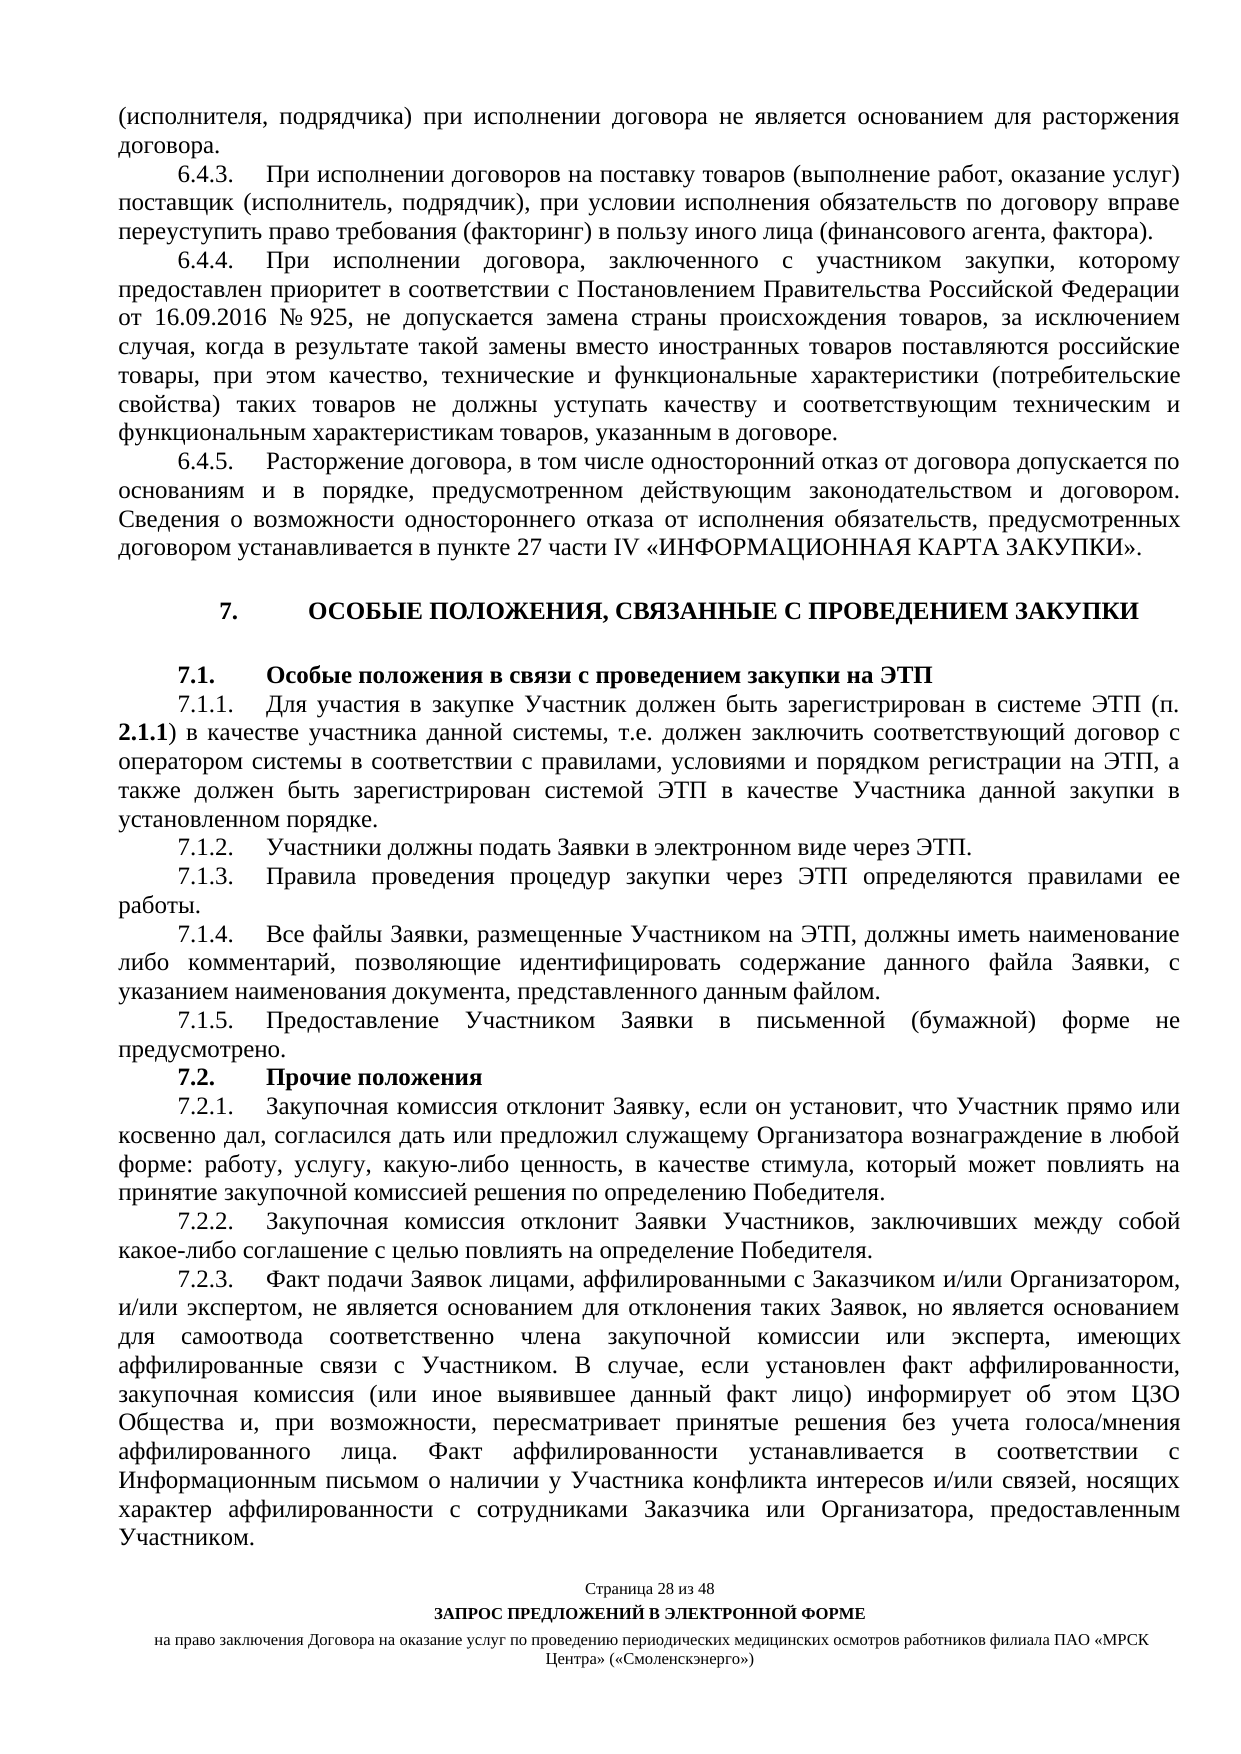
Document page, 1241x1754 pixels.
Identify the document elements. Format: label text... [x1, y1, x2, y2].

subtitle Все файлы Заявки, размещенные Участником на ЭТП, должны иметь наименование либо комментарий, позволяющие идентифицировать содержание данного файла Заявки, с указанием наименования документа, представленного данным файлом. [118, 919, 1181, 1005]
subtitle Закупочная комиссия отклонит Заявки Участников, заключивших между собой какое-либо соглашение с целью повлиять на определение Победителя. [118, 1206, 1181, 1264]
subtitle Прочие положения [118, 1062, 1181, 1091]
subtitle Особые положения в связи с проведением закупки на ЭТП [118, 660, 1181, 689]
subtitle При исполнении договоров на поставку товаров (выполнение работ, оказание услуг) поставщик (исполнитель, подрядчик), при условии исполнения обязательств по договору вправе переуступить право требования (факторинг) в пользу иного лица (финансового агента, фактора). [118, 159, 1181, 245]
subtitle Для участия в закупке Участник должен быть зарегистрирован в системе ЭТП (п. 2.1.1) в качестве участника данной системы, т.е. должен заключить соответствующий договор с оператором системы в соответствии с правилами, условиями и порядком регистрации на ЭТП, а также должен быть зарегистрирован системой ЭТП в качестве Участника данной закупки в установленном порядке. [118, 689, 1181, 832]
subtitle Расторжение договора, в том числе односторонний отказ от договора допускается по основаниям и в порядке, предусмотренном действующим законодательством и договором. Сведения о возможности одностороннего отказа от исполнения обязательств, предусмотренных договором устанавливается в пункте 27 части IV «ИНФОРМАЦИОННАЯ КАРТА ЗАКУПКИ». [118, 446, 1181, 561]
subtitle Правила проведения процедур закупки через ЭТП определяются правилами ее работы. [118, 861, 1181, 919]
subtitle ОСОБЫЕ ПОЛОЖЕНИЯ, СВЯЗАННЫЕ С ПРОВЕДЕНИЕМ ЗАКУПКИ [118, 596, 1181, 625]
subtitle Закупочная комиссия отклонит Заявку, если он установит, что Участник прямо или косвенно дал, согласился дать или предложил служащему Организатора вознаграждение в любой форме: работу, услугу, какую-либо ценность, в качестве стимула, который может повлиять на принятие закупочной комиссией решения по определению Победителя. [118, 1091, 1181, 1206]
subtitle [118, 101, 1181, 159]
subtitle При исполнении договора, заключенного с участником закупки, которому предоставлен приоритет в соответствии с Постановлением Правительства Российской Федерации от 16.09.2016 № 925, не допускается замена страны происхождения товаров, за исключением случая, когда в результате такой замены вместо иностранных товаров поставляются российские товары, при этом качество, технические и функциональные характеристики (потребительские свойства) таких товаров не должны уступать качеству и соответствующим техническим и функциональным характеристикам товаров, указанным в договоре. [118, 245, 1181, 446]
subtitle Участники должны подать Заявки в электронном виде через ЭТП. [118, 832, 1181, 861]
subtitle Предоставление Участником Заявки в письменной (бумажной) форме не предусмотрено. [118, 1005, 1181, 1062]
subtitle Факт подачи Заявок лицами, аффилированными с Заказчиком и/или Организатором, и/или экспертом, не является основанием для отклонения таких Заявок, но является основанием для самоотвода соответственно члена закупочной комиссии или эксперта, имеющих аффилированные связи с Участником. В случае, если установлен факт аффилированности, закупочная комиссия (или иное выявившее данный факт лицо) информирует об этом ЦЗО Общества и, при возможности, пересматривает принятые решения без учета голоса/мнения аффилированного лица. Факт аффилированности устанавливается в соответствии с Информационным письмом о наличии у Участника конфликта интересов и/или связей, носящих характер аффилированности с сотрудниками Заказчика или Организатора, предоставленным Участником. [118, 1264, 1181, 1551]
